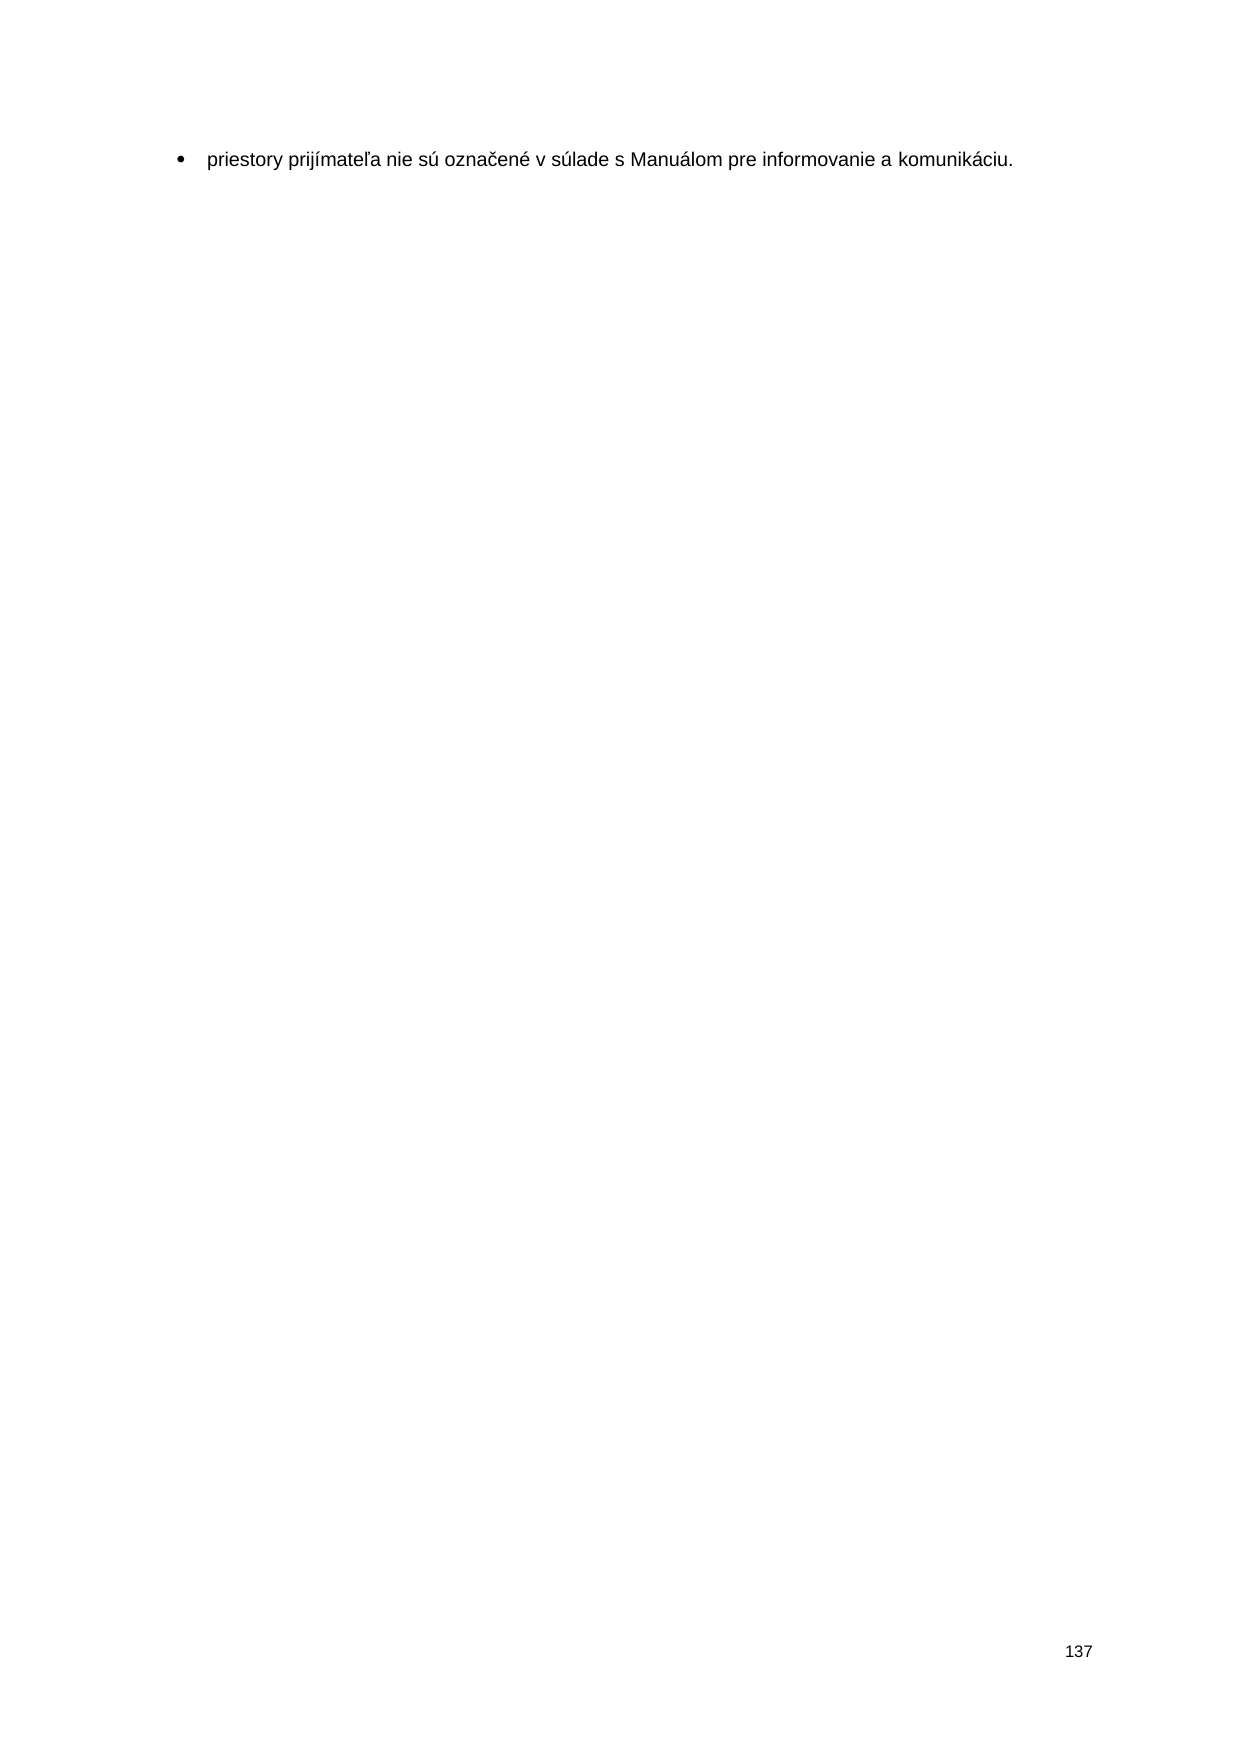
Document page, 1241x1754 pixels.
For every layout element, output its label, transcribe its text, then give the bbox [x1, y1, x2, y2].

text priestory prijímateľa nie sú označené v súlade s Manuálom pre informovanie a komunikáciu. [177, 148, 1092, 171]
